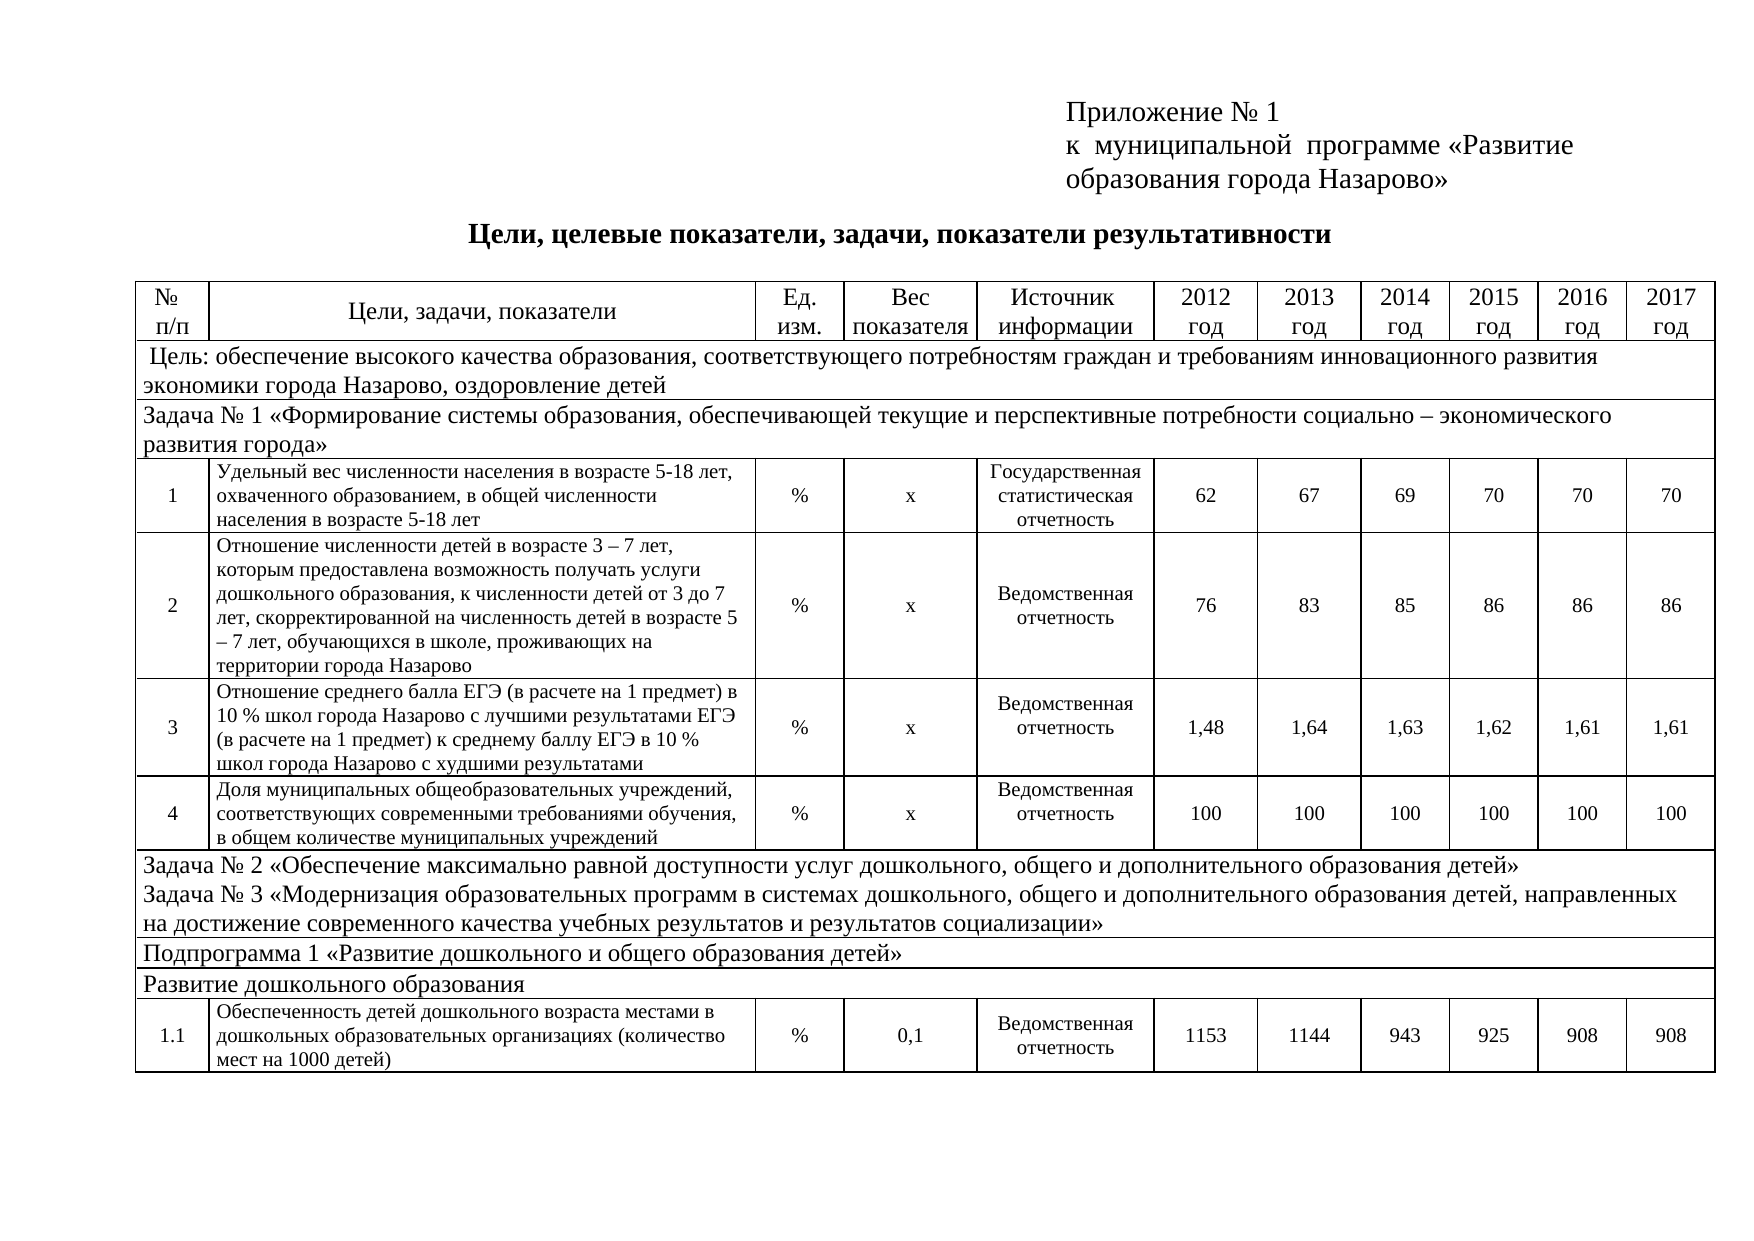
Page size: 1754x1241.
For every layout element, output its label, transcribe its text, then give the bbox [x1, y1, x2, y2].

table_header Ед. изм. [756, 282, 843, 339]
table_cell 1,63 [1362, 679, 1449, 775]
table_header 2014 год [1362, 282, 1449, 339]
table_cell 4 [136, 776, 208, 849]
table_cell х [845, 777, 976, 849]
table_header 2012 год [1155, 282, 1257, 339]
table_cell Отношение среднего балла ЕГЭ (в расчете на 1 предмет) в 10 % школ города Назарово с лучшими результатами ЕГЭ (в расчете на 1 предмет) к среднему баллу ЕГЭ в 10 % школ города Назарово с худшими результатами [210, 679, 755, 775]
table_cell % [756, 679, 843, 775]
table_cell 86 [1627, 533, 1714, 677]
table_cell 1 [136, 459, 208, 531]
table_cell 85 [1362, 533, 1449, 677]
table_cell 100 [1450, 777, 1537, 849]
table_cell % [756, 999, 843, 1071]
table_cell х [845, 533, 976, 677]
table_cell 83 [1258, 533, 1360, 677]
table_cell 70 [1627, 459, 1714, 531]
table_cell 908 [1539, 999, 1626, 1071]
table_cell 100 [1258, 777, 1360, 849]
table_cell 86 [1539, 533, 1626, 677]
table_cell 0,1 [845, 999, 976, 1071]
table_header 2013 год [1258, 282, 1360, 339]
table_cell Государственная статистическая отчетность [978, 459, 1153, 531]
table_cell Отношение численности детей в возрасте 3 – 7 лет, которым предоставлена возможность получать услуги дошкольного образования, к численности детей от 3 до 7 лет, скорректированной на численность детей в возрасте 5 – 7 лет, обучающихся в школе, проживающих на территории города Назарово [210, 533, 755, 677]
table_header Источник информации [978, 282, 1153, 339]
table_cell 1153 [1155, 999, 1257, 1071]
table_cell 1,61 [1627, 679, 1714, 775]
table_header 2015 год [1450, 282, 1537, 339]
table_cell 1,48 [1155, 679, 1257, 775]
table_cell Подпрограмма 1 «Развитие дошкольного и общего образования детей» [136, 938, 1714, 967]
table_cell % [756, 459, 843, 531]
table_cell 76 [1155, 533, 1257, 677]
table_cell 70 [1539, 459, 1626, 531]
table_header № п/п [136, 282, 208, 339]
text к муниципальной программе «Развитие образования города Назарово» [1066, 127, 1650, 194]
table_cell 3 [136, 679, 208, 775]
table_cell х [845, 679, 976, 775]
table_cell 943 [1362, 999, 1449, 1071]
table_header Вес показателя [845, 282, 976, 339]
table_cell 100 [1627, 777, 1714, 849]
table_cell Обеспеченность детей дошкольного возраста местами в дошкольных образовательных организациях (количество мест на 1000 детей) [210, 999, 755, 1071]
table_cell 62 [1155, 459, 1257, 531]
table_cell Ведомственная отчетность [978, 679, 1153, 775]
table_header 2017 год [1627, 282, 1714, 339]
table_cell % [756, 777, 843, 849]
table_cell 100 [1155, 777, 1257, 849]
table_cell Задача № 2 «Обеспечение максимально равной доступности услуг дошкольного, общего и дополнительного образования детей» Задача № 3 «Модернизация образовательных программ в системах дошкольного, общего и дополнительного образования детей, направленных на достижение современного качества учебных результатов и результатов социализации» [136, 850, 1714, 937]
table_cell Ведомственная отчетность [978, 533, 1153, 677]
table_cell Ведомственная отчетность [978, 777, 1153, 849]
table_header Цели, задачи, показатели [210, 282, 755, 339]
table_cell Задача № 1 «Формирование системы образования, обеспечивающей текущие и перспективные потребности социально – экономического развития города» [136, 400, 1714, 458]
table_cell 86 [1450, 533, 1537, 677]
table_cell Развитие дошкольного образования [136, 968, 1714, 997]
table_cell 2 [136, 533, 208, 677]
table_cell 1,61 [1539, 679, 1626, 775]
table_cell Цель: обеспечение высокого качества образования, соответствующего потребностям граждан и требованиям инновационного развития экономики города Назарово, оздоровление детей [136, 341, 1714, 399]
table_cell х [845, 459, 976, 531]
table_cell Доля муниципальных общеобразовательных учреждений, соответствующих современными требованиями обучения, в общем количестве муниципальных учреждений [210, 777, 755, 849]
table_cell 925 [1450, 999, 1537, 1071]
text Цели, целевые показатели, задачи, показатели результативности [150, 216, 1650, 249]
table_cell 70 [1450, 459, 1537, 531]
table_cell 67 [1258, 459, 1360, 531]
table_cell 1.1 [136, 999, 208, 1071]
table_cell 100 [1362, 777, 1449, 849]
table_cell 1,62 [1450, 679, 1537, 775]
table_cell 69 [1362, 459, 1449, 531]
table_cell 1144 [1258, 999, 1360, 1071]
table_header 2016 год [1539, 282, 1626, 339]
table_cell % [756, 533, 843, 677]
table_cell 100 [1539, 777, 1626, 849]
table_cell 1,64 [1258, 679, 1360, 775]
text Приложение № 1 [1066, 94, 1650, 127]
table_cell Ведомственная отчетность [978, 999, 1153, 1071]
table_cell Удельный вес численности населения в возрасте 5-18 лет, охваченного образованием, в общей численности населения в возрасте 5-18 лет [210, 459, 755, 531]
table_cell 908 [1627, 999, 1714, 1071]
